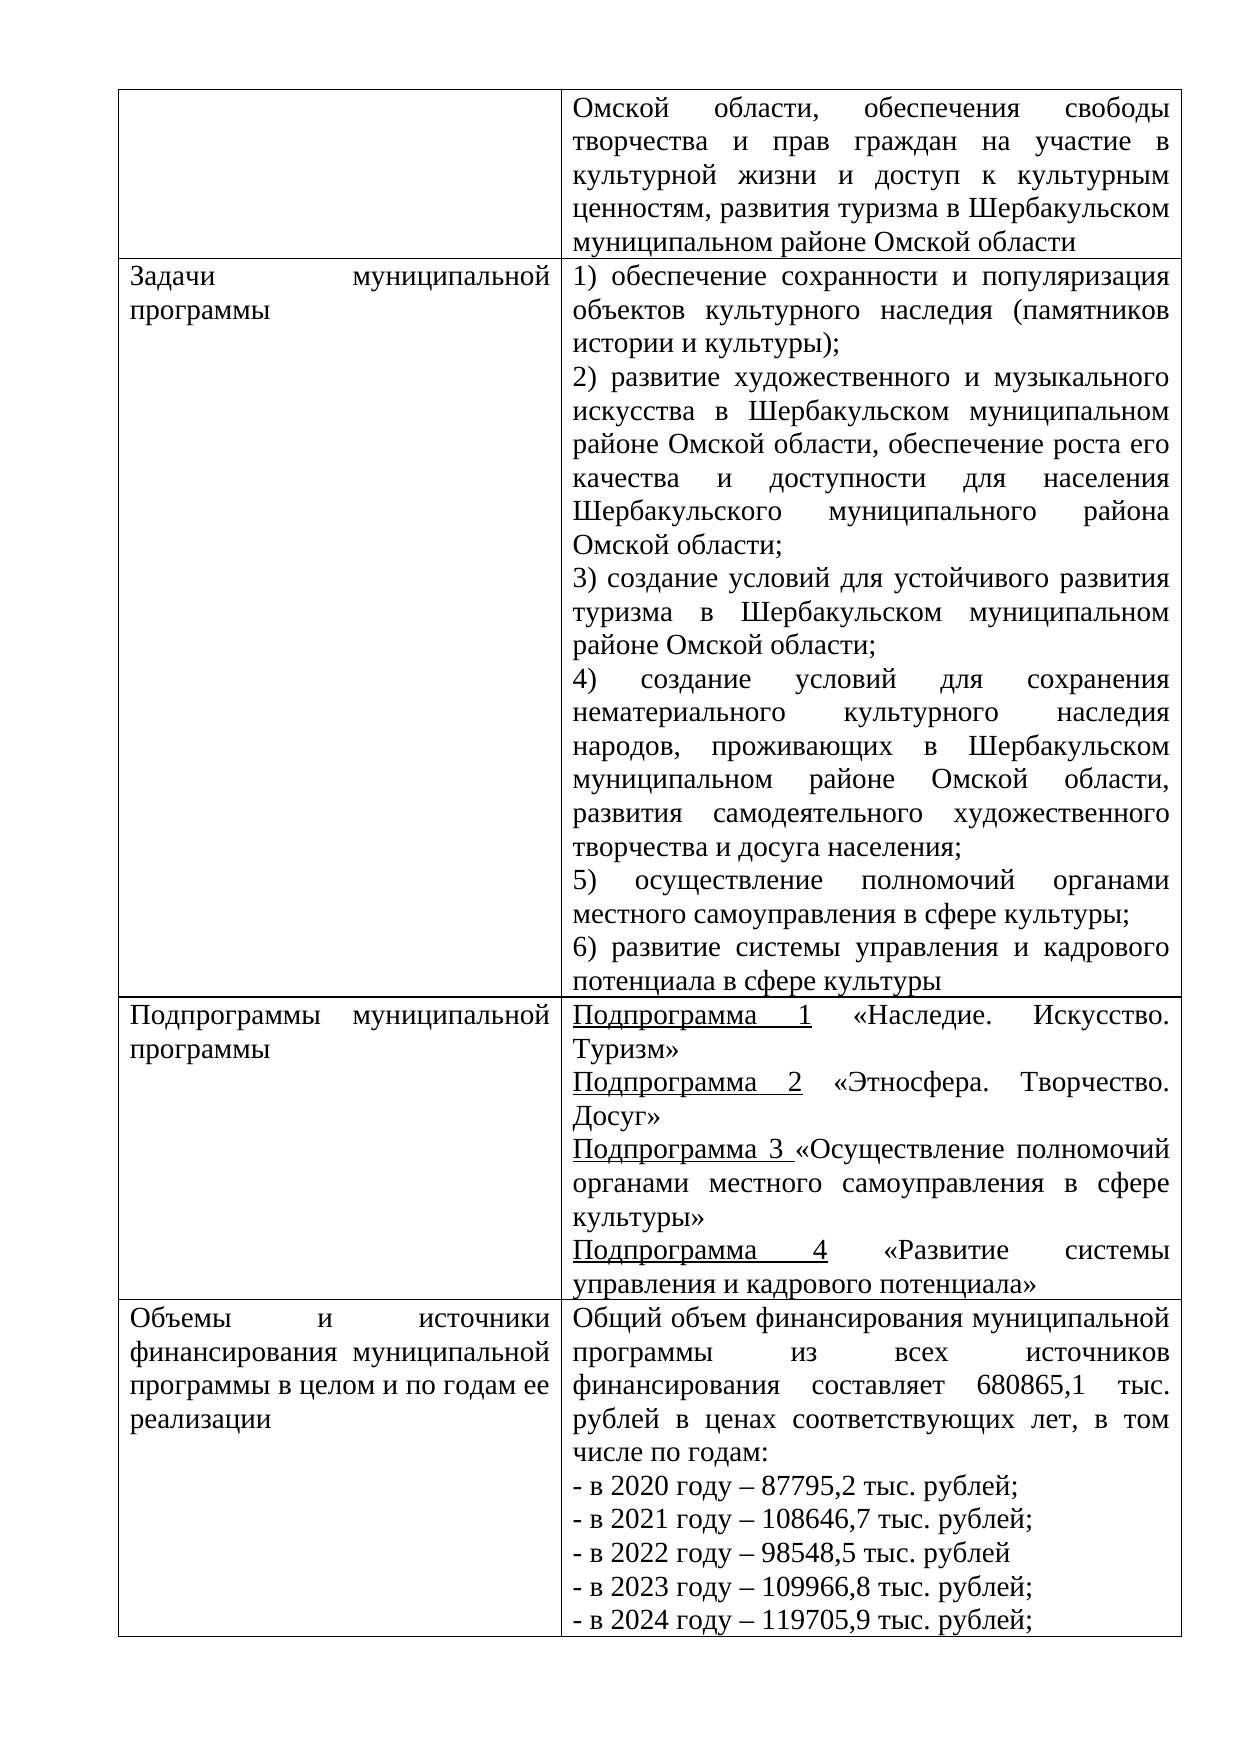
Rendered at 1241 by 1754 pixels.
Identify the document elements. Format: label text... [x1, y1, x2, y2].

table_cell Подпрограмма 1 «Наследие. Искусство. Туризм» Подпрограмма 2 «Этносфера. Творчество. Досуг» Подпрограмма 3 «Осуществление полномочий органами местного самоуправления в сфере культуры» Подпрограмма 4 «Развитие системы управления и кадрового потенциала» [562, 998, 1181, 1299]
table_cell Подпрограммы муниципальной программы [119, 998, 561, 1299]
table_cell 1) обеспечение сохранности и популяризация объектов культурного наследия (памятников истории и культуры); 2) развитие художественного и музыкального искусства в Шербакульском муниципальном районе Омской области, обеспечение роста его качества и доступности для населения Шербакульского муниципального района Омской области; 3) создание условий для устойчивого развития туризма в Шербакульском муниципальном районе Омской области; 4) создание условий для сохранения нематериального культурного наследия народов, проживающих в Шербакульском муниципальном районе Омской области, развития самодеятельного художественного творчества и досуга населения; 5) осуществление полномочий органами местного самоуправления в сфере культуры; 6) развитие системы управления и кадрового потенциала в сфере культуры [562, 259, 1181, 996]
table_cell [119, 90, 561, 257]
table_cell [562, 90, 1181, 257]
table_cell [119, 1300, 561, 1636]
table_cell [562, 1300, 1181, 1636]
table_cell Задачи муниципальной программы [119, 259, 561, 996]
